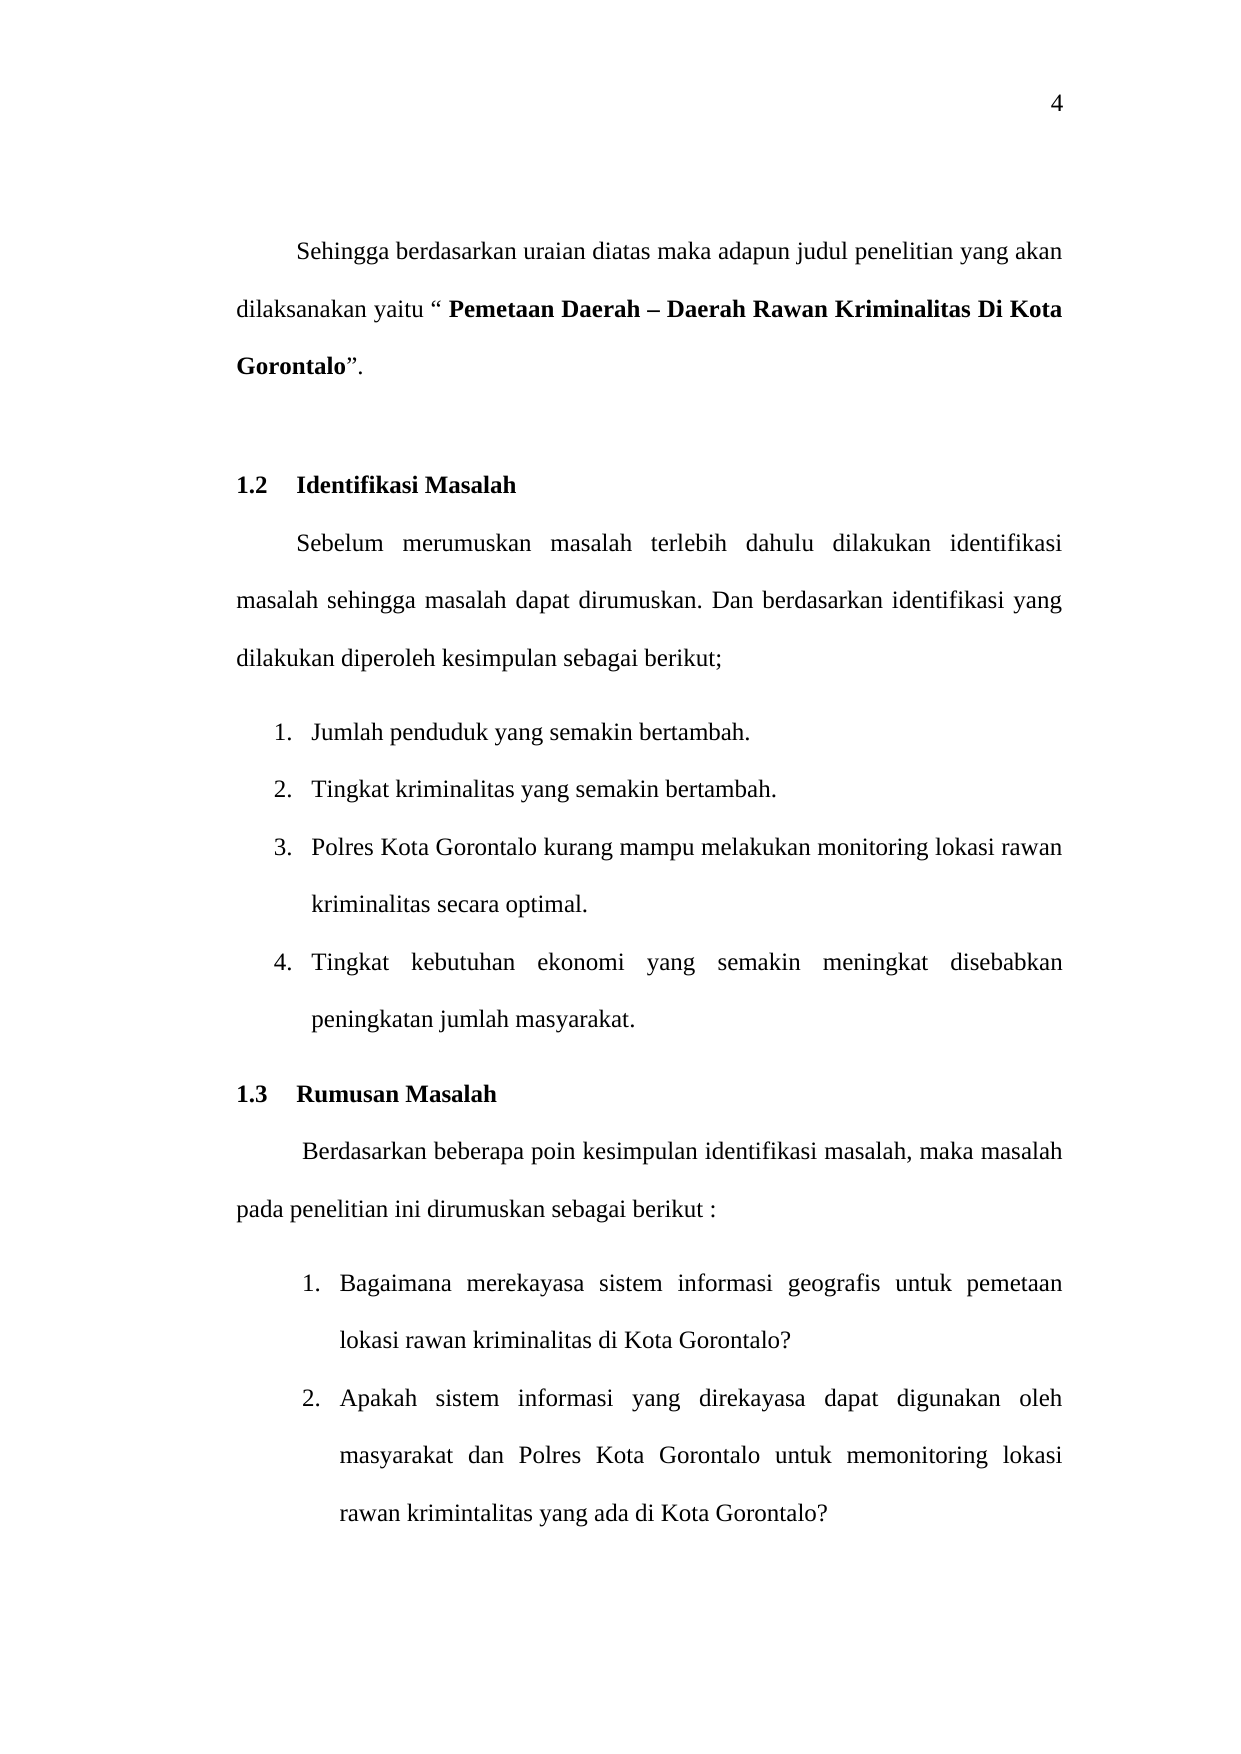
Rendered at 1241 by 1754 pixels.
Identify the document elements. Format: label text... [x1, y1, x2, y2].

subtitle Rumusan Masalah [236, 1079, 1063, 1107]
text Berdasarkan beberapa poin kesimpulan identifikasi masalah, maka masalah pada penelitian ini dirumuskan sebagai berikut : [236, 1136, 1063, 1222]
list Jumlah penduduk yang semakin bertambah. [274, 717, 1063, 746]
list Polres Kota Gorontalo kurang mampu melakukan monitoring lokasi rawan kriminalitas secara optimal. [274, 832, 1063, 918]
text Sehingga berdasarkan uraian diatas maka adapun judul penelitian yang akan dilaksanakan yaitu “ Pemetaan Daerah – Daerah Rawan Kriminalitas Di Kota Gorontalo”. [236, 236, 1063, 380]
list Tingkat kriminalitas yang semakin bertambah. [274, 774, 1063, 803]
list Bagaimana merekayasa sistem informasi geografis untuk pemetaan lokasi rawan kriminalitas di Kota Gorontalo? [302, 1268, 1063, 1354]
text Sebelum merumuskan masalah terlebih dahulu dilakukan identifikasi masalah sehingga masalah dapat dirumuskan. Dan berdasarkan identifikasi yang dilakukan diperoleh kesimpulan sebagai berikut; [236, 528, 1063, 672]
list Apakah sistem informasi yang direkayasa dapat digunakan oleh masyarakat dan Polres Kota Gorontalo untuk memonitoring lokasi rawan krimintalitas yang ada di Kota Gorontalo? [302, 1383, 1063, 1527]
subtitle Identifikasi Masalah [236, 470, 1063, 499]
list Tingkat kebutuhan ekonomi yang semakin meningkat disebabkan peningkatan jumlah masyarakat. [274, 947, 1063, 1033]
